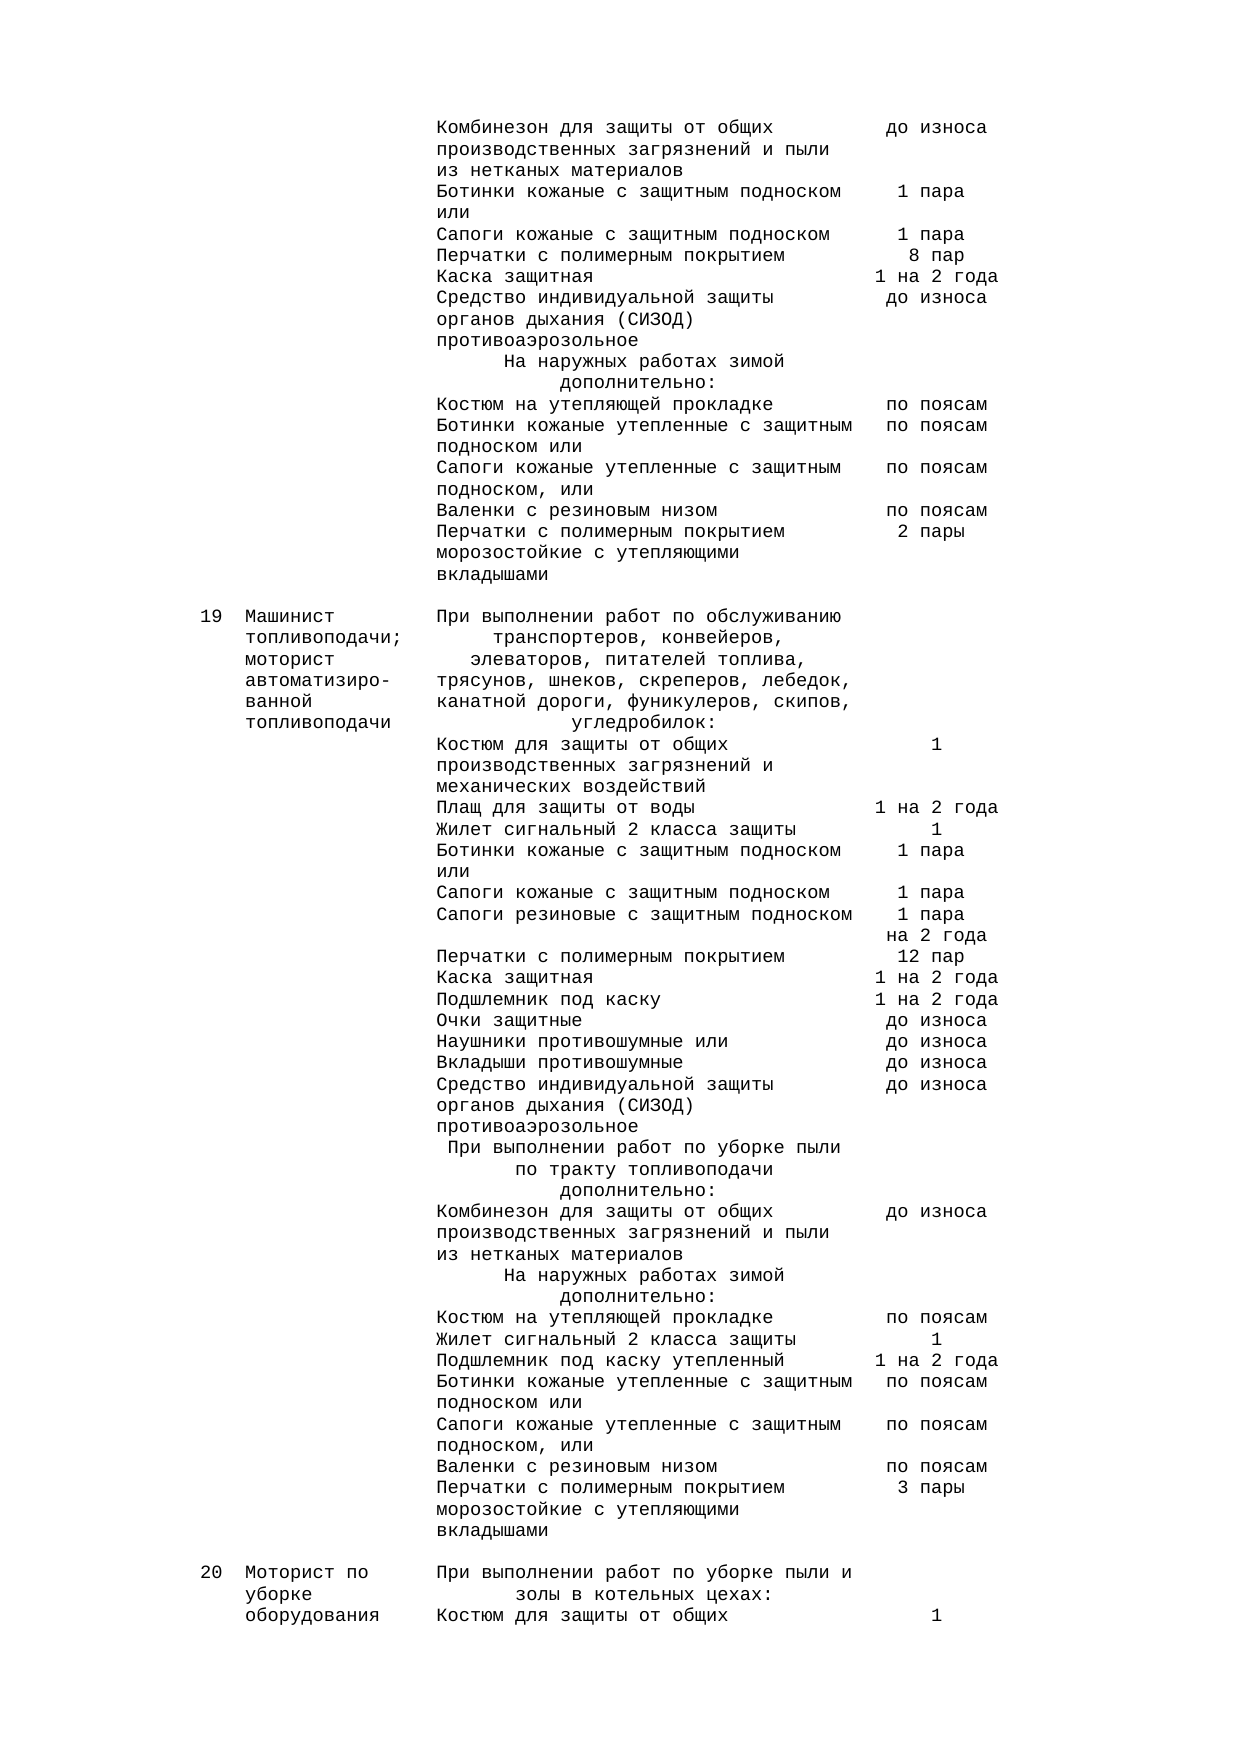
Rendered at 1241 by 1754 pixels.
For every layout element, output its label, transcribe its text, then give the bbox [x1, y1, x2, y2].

text по тракту топливоподачи [177, 1159, 1152, 1181]
text На наружных работах зимой [177, 352, 1152, 373]
text Жилет сигнальный 2 класса защиты 1 [177, 819, 1152, 841]
text Жилет сигнальный 2 класса защиты 1 [177, 1329, 1152, 1351]
text или [177, 203, 1152, 224]
text Валенки с резиновым низом по поясам [177, 1457, 1152, 1478]
text морозостойкие с утепляющими [177, 1499, 1152, 1521]
text дополнительно: [177, 1287, 1152, 1308]
text Сапоги кожаные утепленные с защитным по поясам [177, 1414, 1152, 1436]
text Очки защитные до износа [177, 1011, 1152, 1032]
text Перчатки с полимерным покрытием 12 пар [177, 947, 1152, 968]
text Ботинки кожаные с защитным подноском 1 пара [177, 182, 1152, 203]
text подноском, или [177, 1436, 1152, 1457]
text Средство индивидуальной защиты до износа [177, 1074, 1152, 1096]
text Перчатки с полимерным покрытием 8 пар [177, 246, 1152, 267]
text вкладышами [177, 564, 1152, 586]
text подноском или [177, 437, 1152, 458]
text Комбинезон для защиты от общих до износа [177, 1202, 1152, 1223]
text из нетканых материалов [177, 161, 1152, 182]
text На наружных работах зимой [177, 1266, 1152, 1287]
text дополнительно: [177, 1181, 1152, 1202]
text Ботинки кожаные утепленные с защитным по поясам [177, 416, 1152, 437]
text оборудования Костюм для защиты от общих 1 [177, 1606, 1152, 1627]
text Средство индивидуальной защиты до износа [177, 288, 1152, 309]
text органов дыхания (СИЗОД) [177, 1096, 1152, 1117]
text или [177, 862, 1152, 883]
text механических воздействий [177, 777, 1152, 798]
text на 2 года [177, 926, 1152, 947]
text автоматизиро- трясунов, шнеков, скреперов, лебедок, [177, 671, 1152, 692]
text из нетканых материалов [177, 1244, 1152, 1266]
text Валенки с резиновым низом по поясам [177, 501, 1152, 522]
text Перчатки с полимерным покрытием 3 пары [177, 1478, 1152, 1499]
text топливоподачи; транспортеров, конвейеров, [177, 628, 1152, 649]
text Костюм на утепляющей прокладке по поясам [177, 1308, 1152, 1329]
text Плащ для защиты от воды 1 на 2 года [177, 798, 1152, 819]
text Сапоги кожаные утепленные с защитным по поясам [177, 458, 1152, 479]
text морозостойкие с утепляющими [177, 543, 1152, 564]
text Сапоги кожаные с защитным подноском 1 пара [177, 224, 1152, 246]
text производственных загрязнений и пыли [177, 139, 1152, 161]
text производственных загрязнений и пыли [177, 1223, 1152, 1244]
text ванной канатной дороги, фуникулеров, скипов, [177, 692, 1152, 713]
text топливоподачи угледробилок: [177, 713, 1152, 734]
text Сапоги резиновые с защитным подноском 1 пара [177, 904, 1152, 926]
text вкладышами [177, 1521, 1152, 1542]
text Комбинезон для защиты от общих до износа [177, 118, 1152, 139]
text Подшлемник под каску 1 на 2 года [177, 989, 1152, 1011]
text Костюм на утепляющей прокладке по поясам [177, 394, 1152, 416]
text Перчатки с полимерным покрытием 2 пары [177, 522, 1152, 543]
text производственных загрязнений и [177, 756, 1152, 777]
text противоаэрозольное [177, 331, 1152, 352]
text Каска защитная 1 на 2 года [177, 968, 1152, 989]
text уборке золы в котельных цехах: [177, 1584, 1152, 1606]
text противоаэрозольное [177, 1117, 1152, 1138]
text Каска защитная 1 на 2 года [177, 267, 1152, 288]
text При выполнении работ по уборке пыли [177, 1138, 1152, 1159]
text моторист элеваторов, питателей топлива, [177, 649, 1152, 671]
text Костюм для защиты от общих 1 [177, 734, 1152, 756]
text Подшлемник под каску утепленный 1 на 2 года [177, 1351, 1152, 1372]
text Сапоги кожаные с защитным подноском 1 пара [177, 883, 1152, 904]
text Вкладыши противошумные до износа [177, 1053, 1152, 1074]
text подноском или [177, 1393, 1152, 1414]
text 19 Машинист При выполнении работ по обслуживанию [177, 607, 1152, 628]
text Наушники противошумные или до износа [177, 1032, 1152, 1053]
text 20 Моторист по При выполнении работ по уборке пыли и [177, 1563, 1152, 1584]
text подноском, или [177, 479, 1152, 501]
text органов дыхания (СИЗОД) [177, 309, 1152, 331]
text Ботинки кожаные с защитным подноском 1 пара [177, 841, 1152, 862]
text дополнительно: [177, 373, 1152, 394]
text Ботинки кожаные утепленные с защитным по поясам [177, 1372, 1152, 1393]
